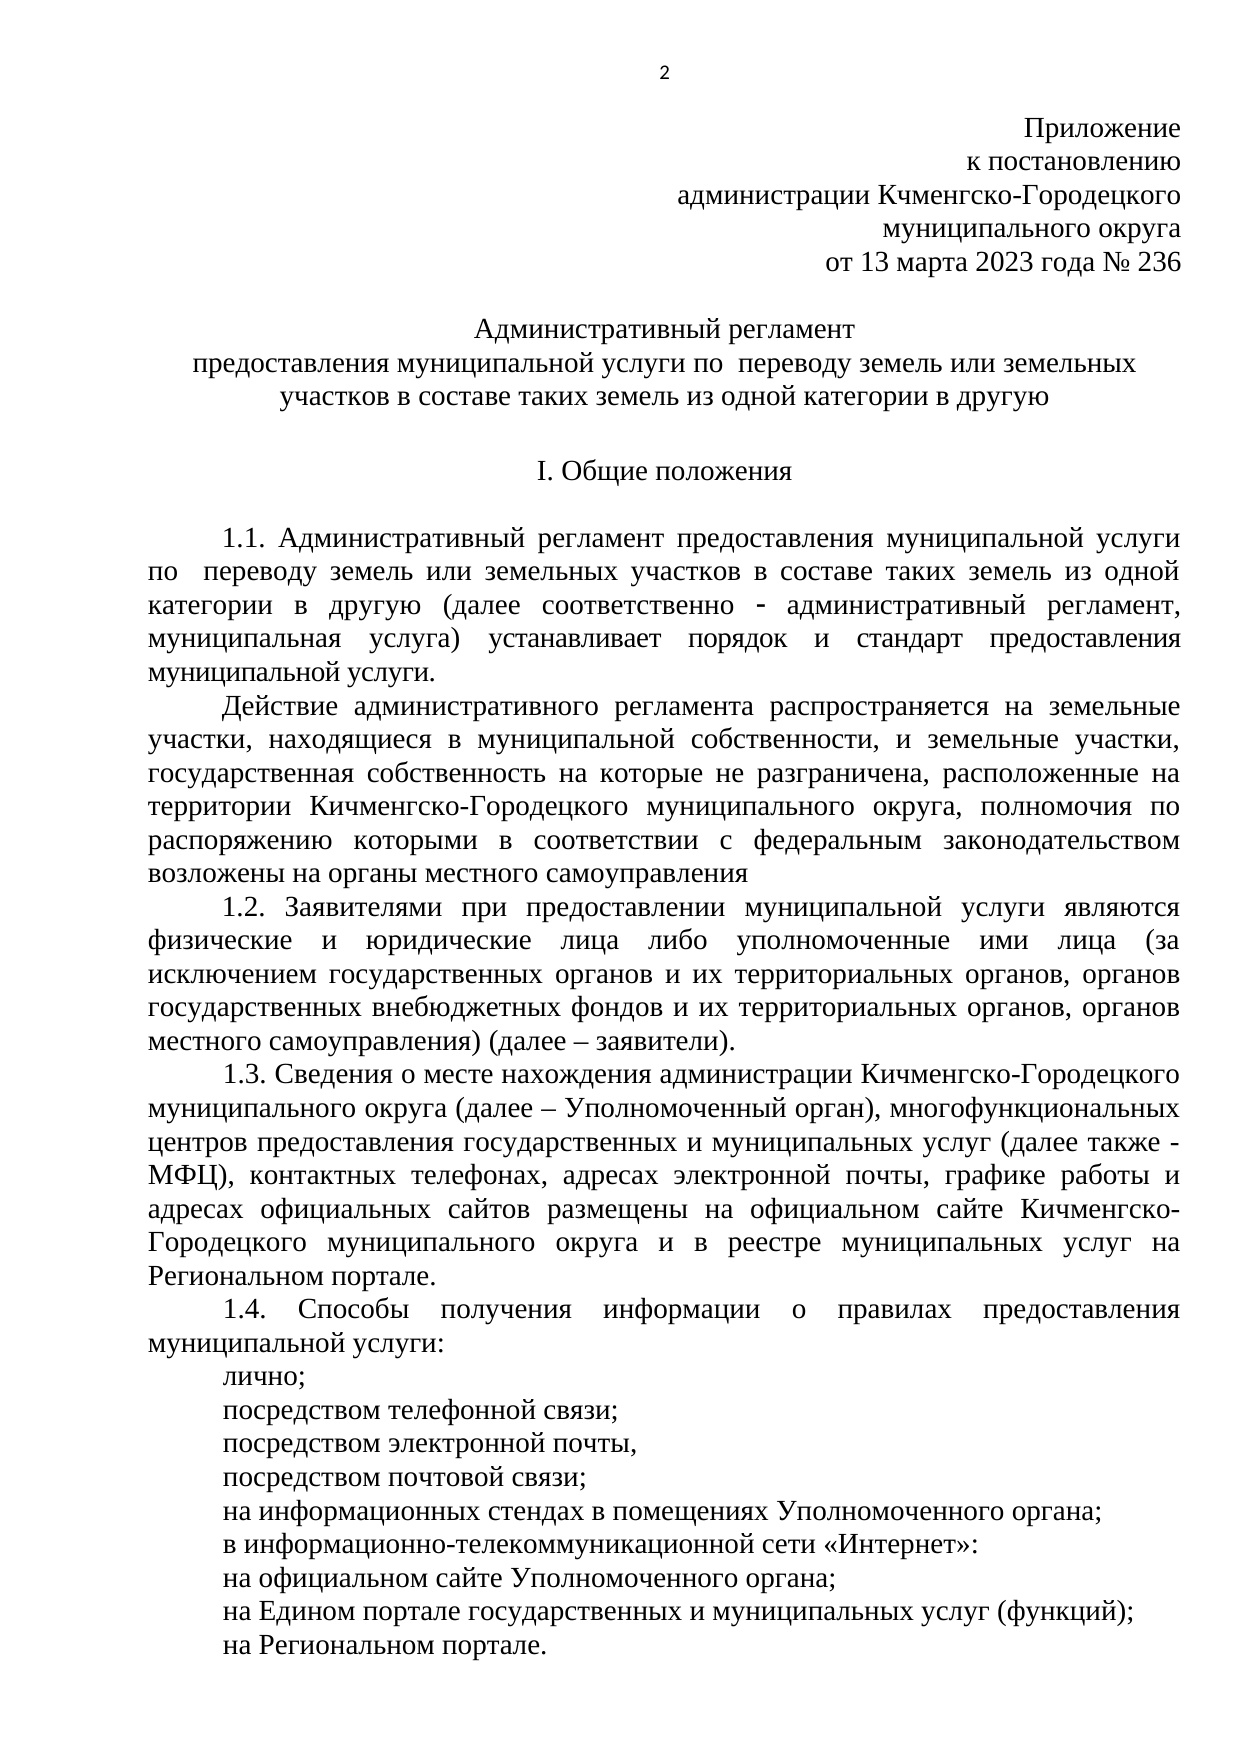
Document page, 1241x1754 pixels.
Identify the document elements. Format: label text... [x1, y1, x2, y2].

text на Едином портале государственных и муниципальных услуг (функций); [148, 1593, 1181, 1627]
text предоставления муниципальной услуги по переводу земель или земельных участков в составе таких земель из одной категории в другую [148, 345, 1181, 412]
text I. Общие положения [148, 453, 1181, 486]
text на информационных стендах в помещениях Уполномоченного органа; [148, 1493, 1181, 1526]
text 1.2. Заявителями при предоставлении муниципальной услуги являются физические и юридические лица либо уполномоченные ими лица (за исключением государственных органов и их территориальных органов, органов государственных внебюджетных фондов и их территориальных органов, органов местного самоуправления) (далее – заявители). [148, 889, 1181, 1057]
text муниципального округа [148, 211, 1181, 244]
text посредством электронной почты, [148, 1426, 1181, 1459]
text 1.1. Административный регламент предоставления муниципальной услуги по переводу земель или земельных участков в составе таких земель из одной категории в другую (далее соответственно административный регламент, муниципальная услуга) устанавливает порядок и стандарт предоставления муниципальной услуги. [148, 520, 1181, 688]
text на Региональном портале. [148, 1627, 1181, 1660]
text посредством телефонной связи; [148, 1392, 1181, 1426]
text администрации Кчменгско-Городецкого [148, 177, 1181, 211]
text на официальном сайте Уполномоченного органа; [148, 1560, 1181, 1593]
text 1.3. Сведения о месте нахождения администрации Кичменгско-Городецкого муниципального округа (далее – Уполномоченный орган), многофункциональных центров предоставления государственных и муниципальных услуг (далее также - МФЦ), контактных телефонах, адресах электронной почты, графике работы и адресах официальных сайтов размещены на официальном сайте Кичменгско-Городецкого муниципального округа и в реестре муниципальных услуг на Региональном портале. [148, 1057, 1181, 1291]
text Приложение [148, 110, 1181, 143]
text от 13 марта 2023 года № 236 [148, 244, 1181, 278]
text 1.4. Способы получения информации о правилах предоставления муниципальной услуги: [148, 1291, 1181, 1358]
text посредством почтовой связи; [148, 1459, 1181, 1493]
text Действие административного регламента распространяется на земельные участки, находящиеся в муниципальной собственности, и земельные участки, государственная собственность на которые не разграничена, расположенные на территории Кичменгско-Городецкого муниципального округа, полномочия по распоряжению которыми в соответствии с федеральным законодательством возложены на органы местного самоуправления [148, 688, 1181, 889]
text в информационно-телекоммуникационной сети «Интернет»: [148, 1526, 1181, 1560]
text к постановлению [148, 143, 1181, 177]
text Административный регламент [148, 311, 1181, 345]
text лично; [148, 1358, 1181, 1392]
